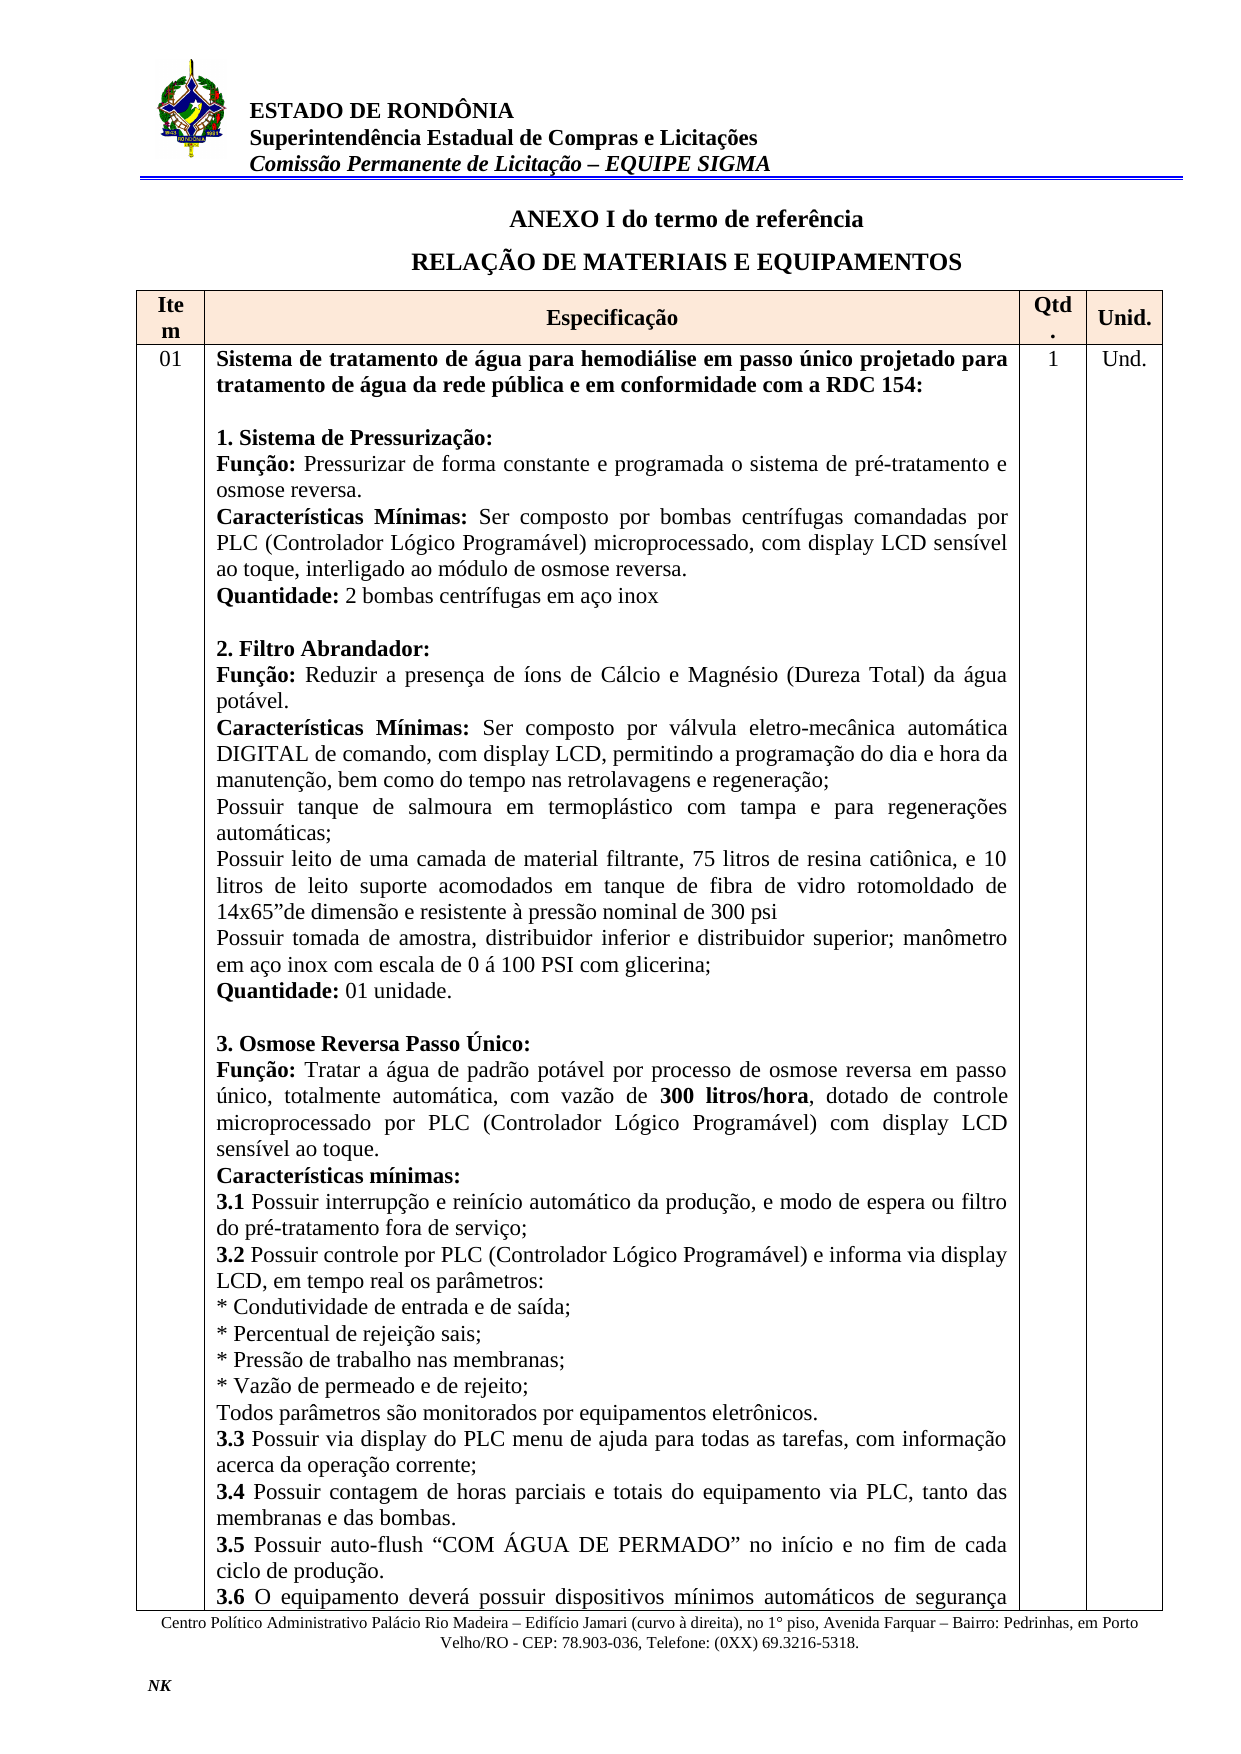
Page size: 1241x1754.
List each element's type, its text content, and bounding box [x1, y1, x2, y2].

table_header Item [137, 291, 204, 344]
table_cell Und. [1087, 345, 1162, 1610]
text RELAÇÃO DE MATERIAIS E EQUIPAMENTOS [222, 247, 1152, 276]
table_header Qtd. [1020, 291, 1086, 344]
table_cell 01 [137, 345, 204, 1610]
table_cell 1 [1020, 345, 1086, 1610]
table_header Especificação [205, 291, 1019, 344]
text ANEXO I do termo de referência [222, 204, 1152, 232]
picture [155, 59, 228, 159]
table_header Unid. [1087, 291, 1162, 344]
